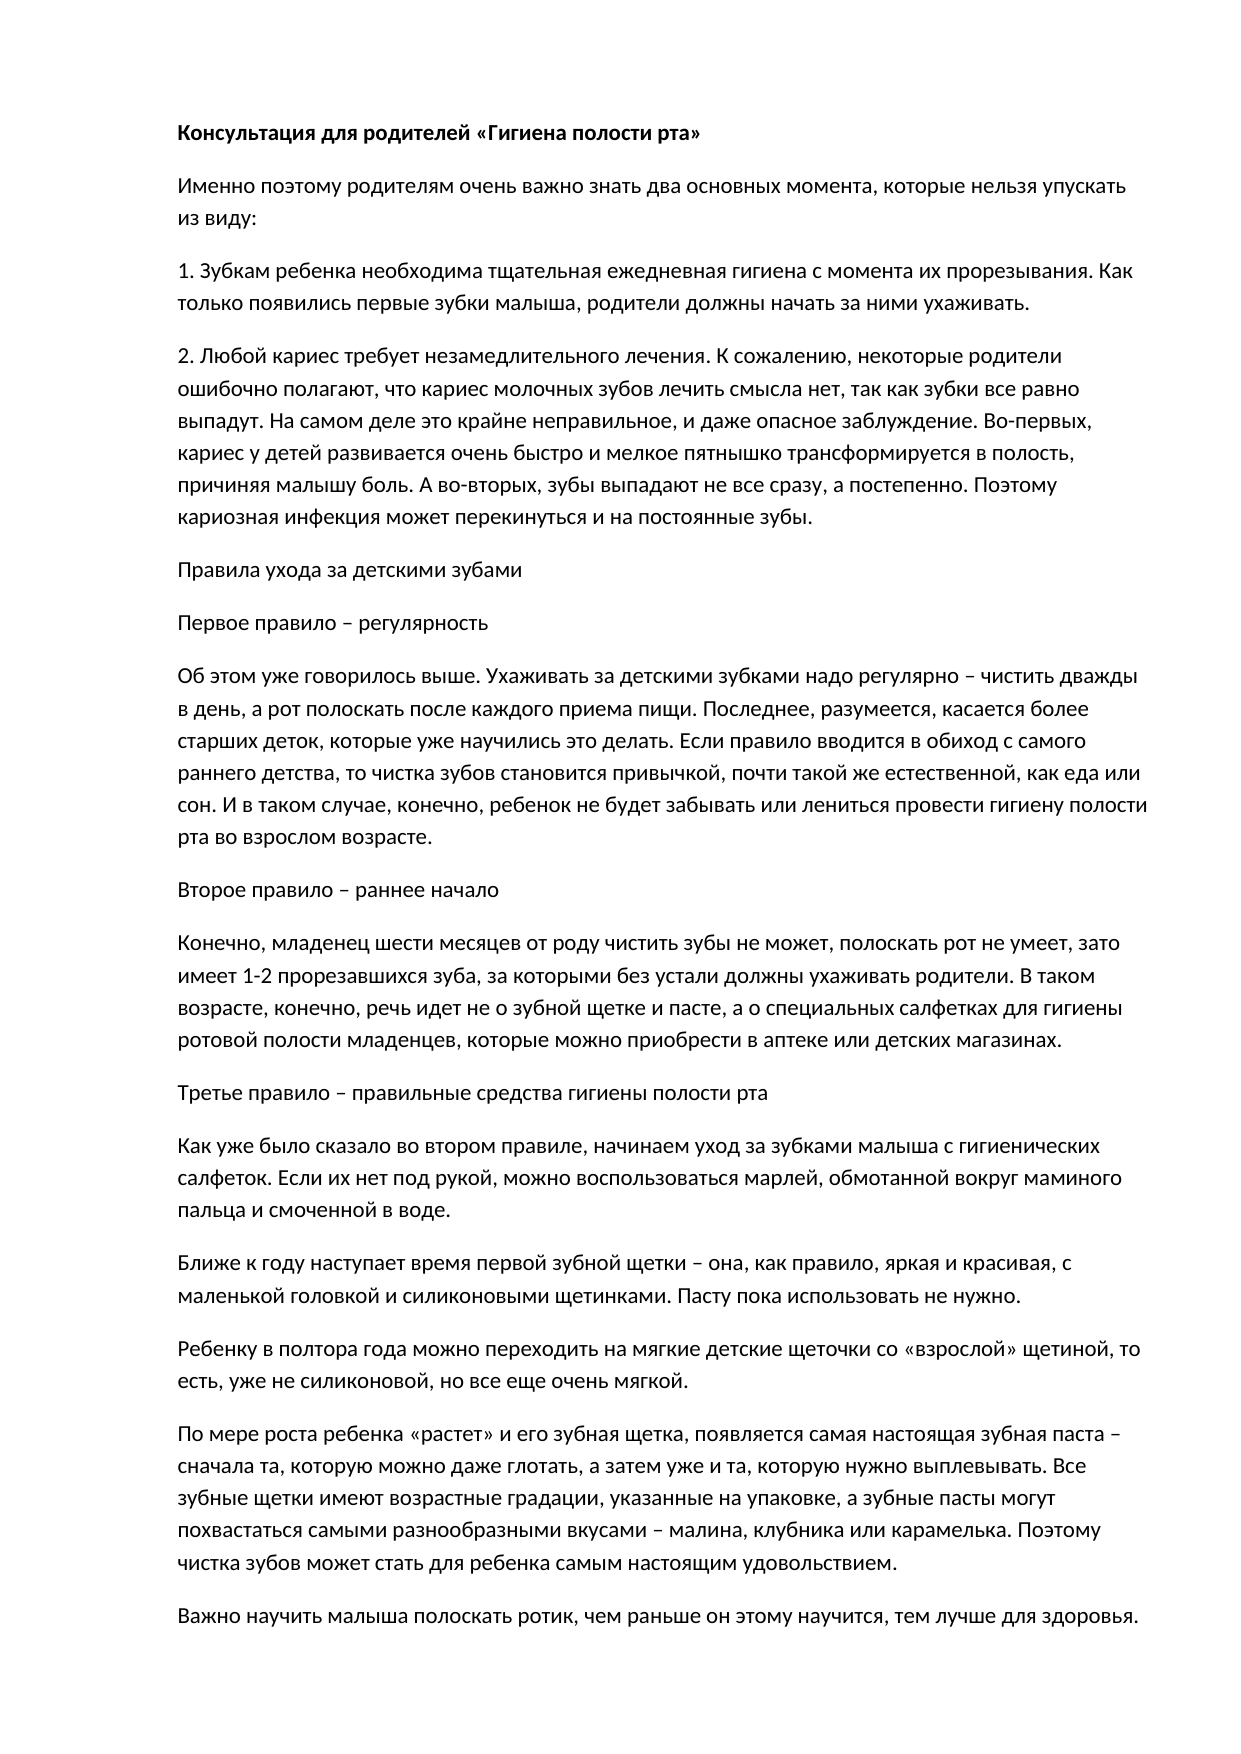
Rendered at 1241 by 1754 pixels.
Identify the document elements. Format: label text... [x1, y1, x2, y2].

text Консультация для родителей «Гигиена полости рта» [177, 118, 1152, 146]
text Третье правило – правильные средства гигиены полости рта [177, 1078, 1152, 1106]
text Конечно, младенец шести месяцев от роду чистить зубы не может, полоскать рот не умеет, зато имеет 1-2 прорезавшихся зуба, за которыми без устали должны ухаживать родители. В таком возрасте, конечно, речь идет не о зубной щетке и пасте, а о специальных салфетках для гигиены ротовой полости младенцев, которые можно приобрести в аптеке или детских магазинах. [177, 928, 1152, 1053]
text Важно научить малыша полоскать ротик, чем раньше он этому научится, тем лучше для здоровья. [177, 1601, 1152, 1629]
text По мере роста ребенка «растет» и его зубная щетка, появляется самая настоящая зубная паста – сначала та, которую можно даже глотать, а затем уже и та, которую нужно выплевывать. Все зубные щетки имеют возрастные градации, указанные на упаковке, а зубные пасты могут похвастаться самыми разнообразными вкусами – малина, клубника или карамелька. Поэтому чистка зубов может стать для ребенка самым настоящим удовольствием. [177, 1419, 1152, 1576]
text Правила ухода за детскими зубами [177, 556, 1152, 583]
text Именно поэтому родителям очень важно знать два основных момента, которые нельзя упускать из виду: [177, 171, 1152, 231]
text Ближе к году наступает время первой зубной щетки – она, как правило, яркая и красивая, с маленькой головкой и силиконовыми щетинками. Пасту пока использовать не нужно. [177, 1248, 1152, 1309]
text Первое правило – регулярность [177, 608, 1152, 637]
text Второе правило – раннее начало [177, 876, 1152, 903]
text Об этом уже говорилось выше. Ухаживать за детскими зубками надо регулярно – чистить дважды в день, а рот полоскать после каждого приема пищи. Последнее, разумеется, касается более старших деток, которые уже научились это делать. Если правило вводится в обиход с самого раннего детства, то чистка зубов становится привычкой, почти такой же естественной, как еда или сон. И в таком случае, конечно, ребенок не будет забывать или лениться провести гигиену полости рта во взрослом возрасте. [177, 662, 1152, 851]
text 2. Любой кариес требует незамедлительного лечения. К сожалению, некоторые родители ошибочно полагают, что кариес молочных зубов лечить смысла нет, так как зубки все равно выпадут. На самом деле это крайне неправильное, и даже опасное заблуждение. Во-первых, кариес у детей развивается очень быстро и мелкое пятнышко трансформируется в полость, причиняя малышу боль. А во-вторых, зубы выпадают не все сразу, а постепенно. Поэтому кариозная инфекция может перекинуться и на постоянные зубы. [177, 342, 1152, 531]
text 1. Зубкам ребенка необходима тщательная ежедневная гигиена с момента их прорезывания. Как только появились первые зубки малыша, родители должны начать за ними ухаживать. [177, 256, 1152, 317]
text Ребенку в полтора года можно переходить на мягкие детские щеточки со «взрослой» щетиной, то есть, уже не силиконовой, но все еще очень мягкой. [177, 1334, 1152, 1394]
text Как уже было сказало во втором правиле, начинаем уход за зубками малыша с гигиенических салфеток. Если их нет под рукой, можно воспользоваться марлей, обмотанной вокруг маминого пальца и смоченной в воде. [177, 1131, 1152, 1223]
